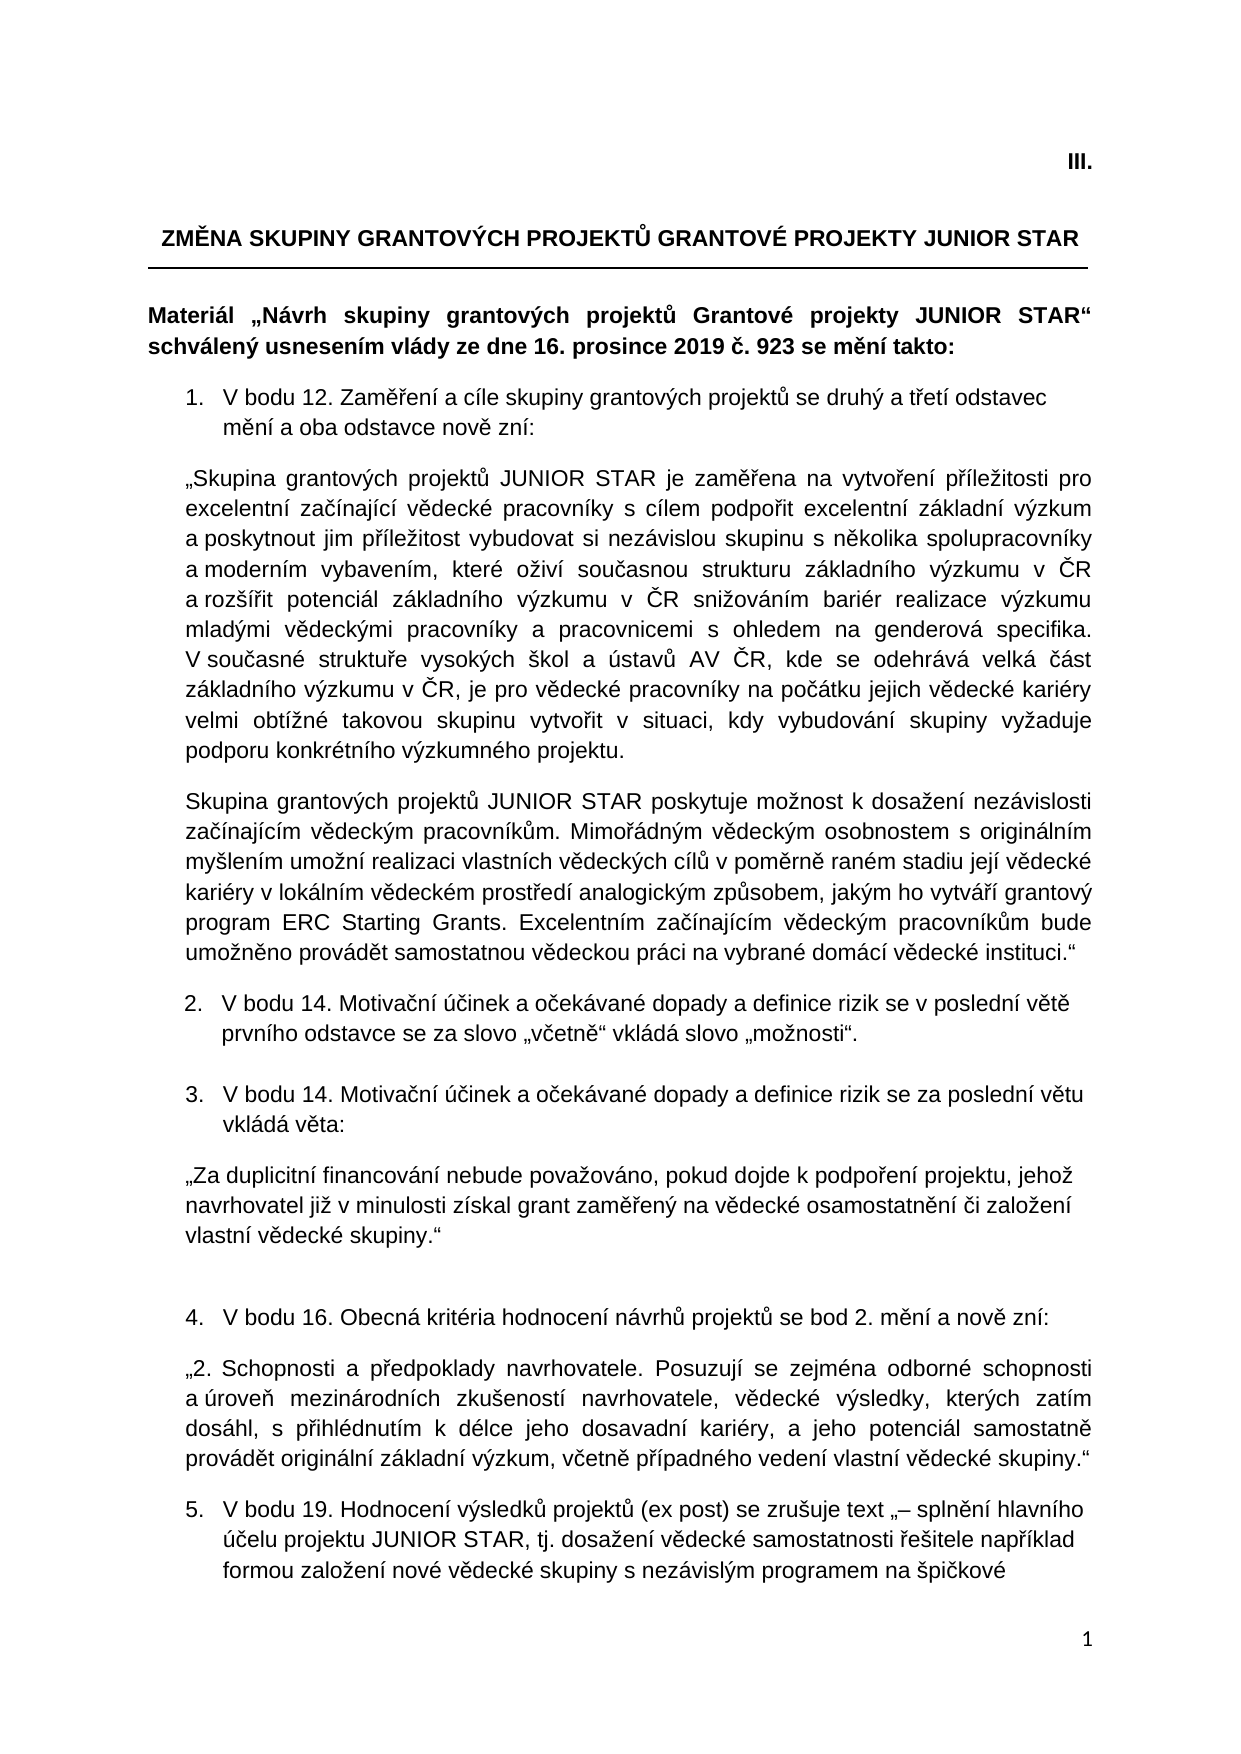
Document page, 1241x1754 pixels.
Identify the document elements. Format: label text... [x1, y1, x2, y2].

list V bodu 14. Motivační účinek a očekávané dopady a definice rizik se za poslední větu vkládá věta: [185, 1081, 1093, 1137]
list V bodu 14. Motivační účinek a očekávané dopady a definice rizik se v poslední větě prvního odstavce se za slovo „včetně“ vkládá slovo „možnosti“. [184, 990, 1093, 1046]
text „2. Schopnosti a předpoklady navrhovatele. Posuzují se zejména odborné schopnosti a úroveň mezinárodních zkušeností navrhovatele, vědecké výsledky, kterých zatím dosáhl, s přihlédnutím k délce jeho dosavadní kariéry, a jeho potenciál samostatně provádět originální základní výzkum, včetně případného vedení vlastní vědecké skupiny.“ [185, 1354, 1093, 1471]
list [185, 1496, 1093, 1583]
text Skupina grantových projektů JUNIOR STAR poskytuje možnost k dosažení nezávislosti začínajícím vědeckým pracovníkům. Mimořádným vědeckým osobnostem s originálním myšlením umožní realizaci vlastních vědeckých cílů v poměrně raném stadiu její vědecké kariéry v lokálním vědeckém prostředí analogickým způsobem, jakým ho vytváří grantový program ERC Starting Grants. Excelentním začínajícím vědeckým pracovníkům bude umožněno provádět samostatnou vědeckou práci na vybrané domácí vědecké instituci.“ [185, 788, 1093, 965]
text Materiál „Návrh skupiny grantových projektů Grantové projekty JUNIOR STAR“ schválený usnesením vlády ze dne 16. prosince 2019 č. 923 se mění takto: [148, 302, 1093, 359]
text „Skupina grantových projektů JUNIOR STAR je zaměřena na vytvoření příležitosti pro excelentní začínající vědecké pracovníky s cílem podpořit excelentní základní výzkum a poskytnout jim příležitost vybudovat si nezávislou skupinu s několika spolupracovníky a moderním vybavením, které oživí současnou strukturu základního výzkumu v ČR a rozšířit potenciál základního výzkumu v ČR snižováním bariér realizace výzkumu mladými vědeckými pracovníky a pracovnicemi s ohledem na genderová specifika. V současné struktuře vysokých škol a ústavů AV ČR, kde se odehrává velká část základního výzkumu v ČR, je pro vědecké pracovníky na počátku jejich vědecké kariéry velmi obtížné takovou skupinu vytvořit v situaci, kdy vybudování skupiny vyžaduje podporu konkrétního výzkumného projektu. [185, 465, 1093, 763]
list V bodu 16. Obecná kritéria hodnocení návrhů projektů se bod 2. mění a nově zní: [185, 1303, 1093, 1330]
list V bodu 12. Zaměření a cíle skupiny grantových projektů se druhý a třetí odstavec mění a oba odstavce nově zní: [185, 384, 1093, 440]
text III. [148, 148, 1093, 174]
text „Za duplicitní financování nebude považováno, pokud dojde k podpoření projektu, jehož navrhovatel již v minulosti získal grant zaměřený na vědecké osamostatnění či založení vlastní vědecké skupiny.“ [185, 1162, 1093, 1248]
text Změna skupiny grantových projektů Grantové projekty JUNIOR STAR [148, 225, 1093, 251]
